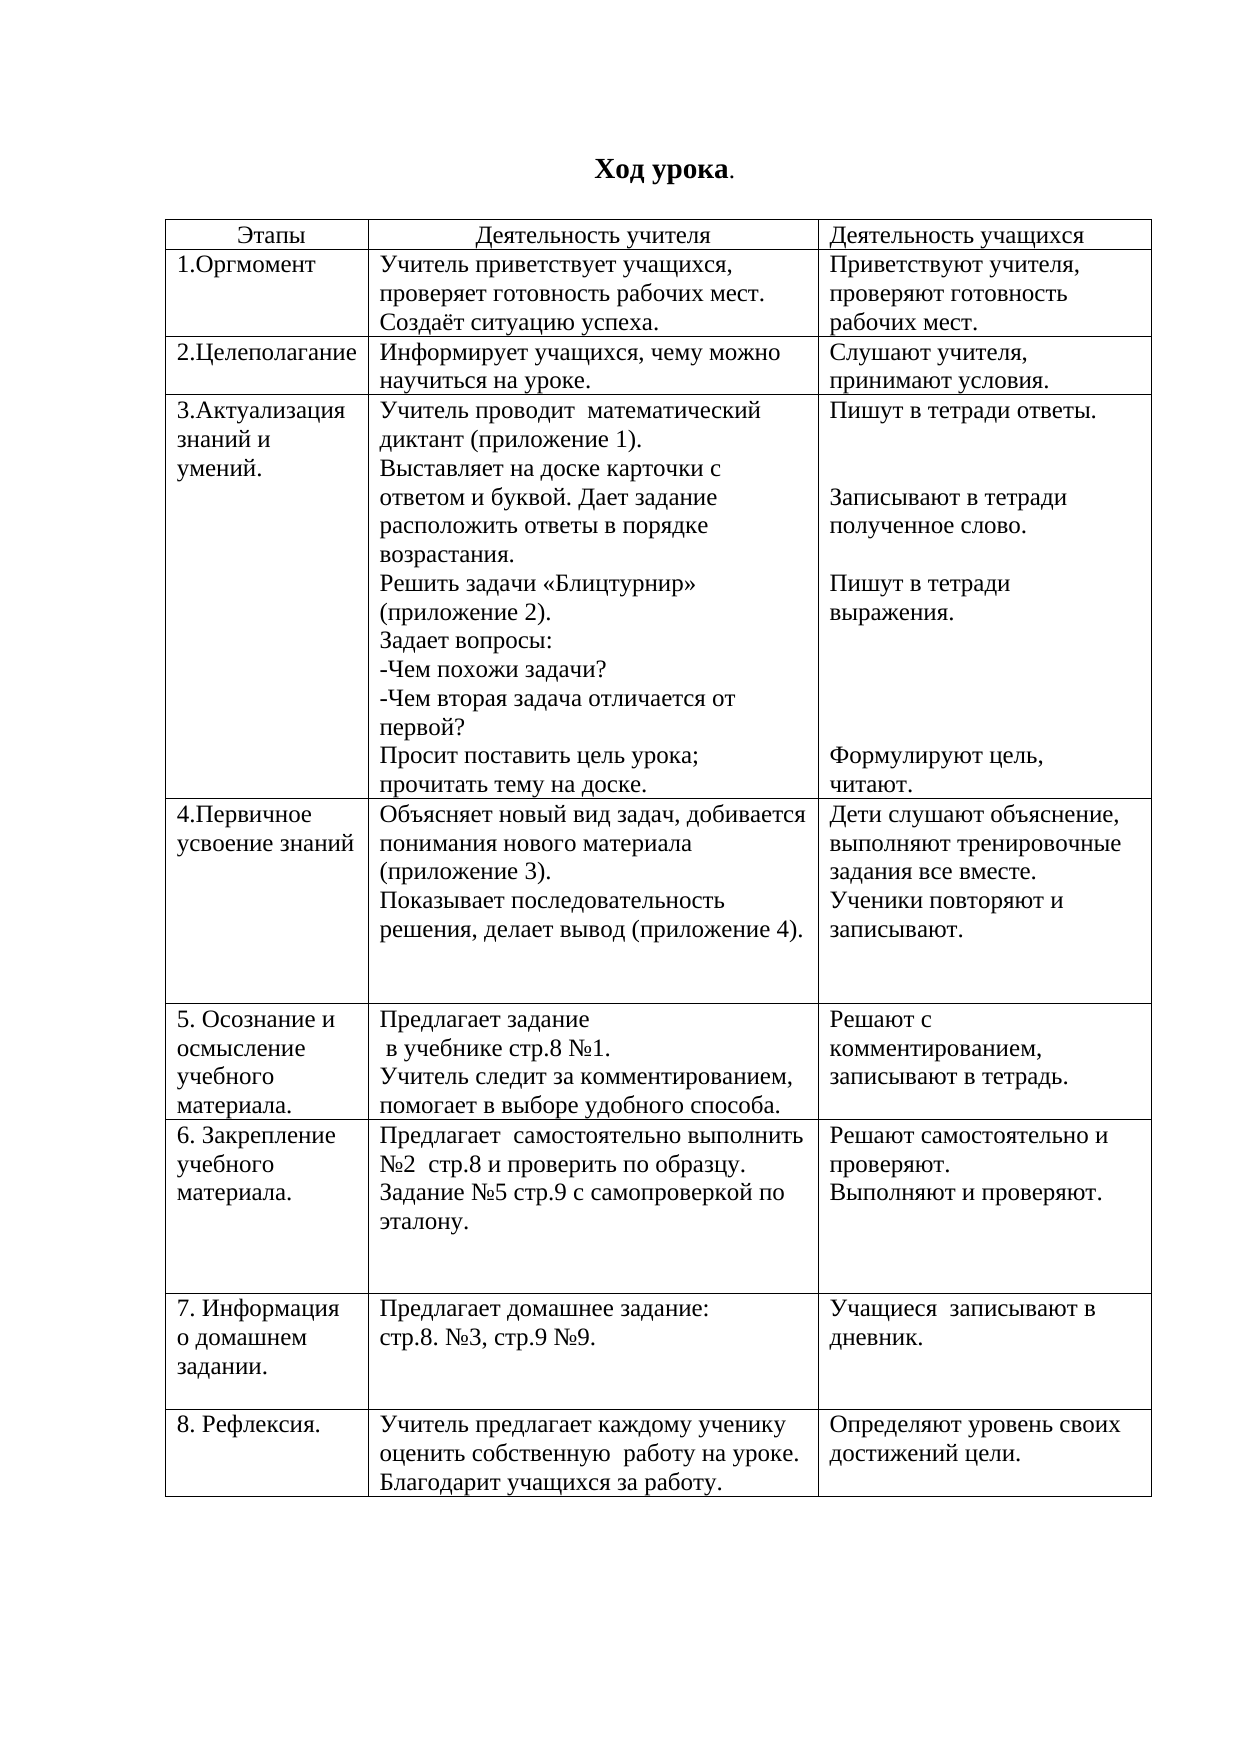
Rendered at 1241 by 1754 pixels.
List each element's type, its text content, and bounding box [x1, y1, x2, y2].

table_cell 7. Информация о домашнем задании. [166, 1294, 368, 1408]
table_cell Слушают учителя, принимают условия. [819, 337, 1151, 394]
table_cell Учитель приветствует учащихся, проверяет готовность рабочих мест. Создаёт ситуацию успеха. [369, 250, 818, 336]
table_cell Определяют уровень своих достижений цели. [819, 1410, 1151, 1496]
text Ход урока. [177, 152, 1152, 185]
table_cell Решают с комментированием, записывают в тетрадь. [819, 1004, 1151, 1119]
table_cell Решают самостоятельно и проверяют. Выполняют и проверяют. [819, 1120, 1151, 1292]
table_cell 5. Осознание и осмысление учебного материала. [166, 1004, 368, 1119]
table_cell Информирует учащихся, чему можно научиться на уроке. [369, 337, 818, 394]
table_cell Учитель предлагает каждому ученику оценить собственную работу на уроке. Благодарит учащихся за работу. [369, 1410, 818, 1496]
table_cell Предлагает домашнее задание: стр.8. №3, стр.9 №9. [369, 1294, 818, 1408]
table_header Этапы [166, 220, 368, 248]
table_cell Дети слушают объяснение, выполняют тренировочные задания все вместе. Ученики повторяют и записывают. [819, 799, 1151, 1003]
table_cell Пишут в тетради ответы. Записывают в тетради полученное слово. Пишут в тетради выражения. Формулируют цель, читают. [819, 395, 1151, 798]
table_cell 8. Рефлексия. [166, 1410, 368, 1496]
table_cell Учащиеся записывают в дневник. [819, 1294, 1151, 1408]
table_cell Учитель проводит математический диктант (приложение 1). Выставляет на доске карточки с ответом и буквой. Дает задание расположить ответы в порядке возрастания. Решить задачи «Блицтурнир» (приложение 2). Задает вопросы: -Чем похожи задачи? -Чем вторая задача отличается от первой? Просит поставить цель урока; прочитать тему на доске. [369, 395, 818, 798]
table_cell Объясняет новый вид задач, добивается понимания нового материала (приложение 3). Показывает последовательность решения, делает вывод (приложение 4). [369, 799, 818, 1003]
table_cell 1.Оргмомент [166, 250, 368, 336]
table_header Деятельность учителя [369, 220, 818, 248]
table_cell Приветствуют учителя, проверяют готовность рабочих мест. [819, 250, 1151, 336]
table_header Деятельность учащихся [819, 220, 1151, 248]
table_cell 4.Первичное усвоение знаний [166, 799, 368, 1003]
table_cell Предлагает задание в учебнике стр.8 №1. Учитель следит за комментированием, помогает в выборе удобного способа. [369, 1004, 818, 1119]
table_cell 2.Целеполагание [166, 337, 368, 394]
table_cell 6. Закрепление учебного материала. [166, 1120, 368, 1292]
table_cell 3.Актуализация знаний и умений. [166, 395, 368, 798]
table_cell Предлагает самостоятельно выполнить №2 стр.8 и проверить по образцу. Задание №5 стр.9 с самопроверкой по эталону. [369, 1120, 818, 1292]
